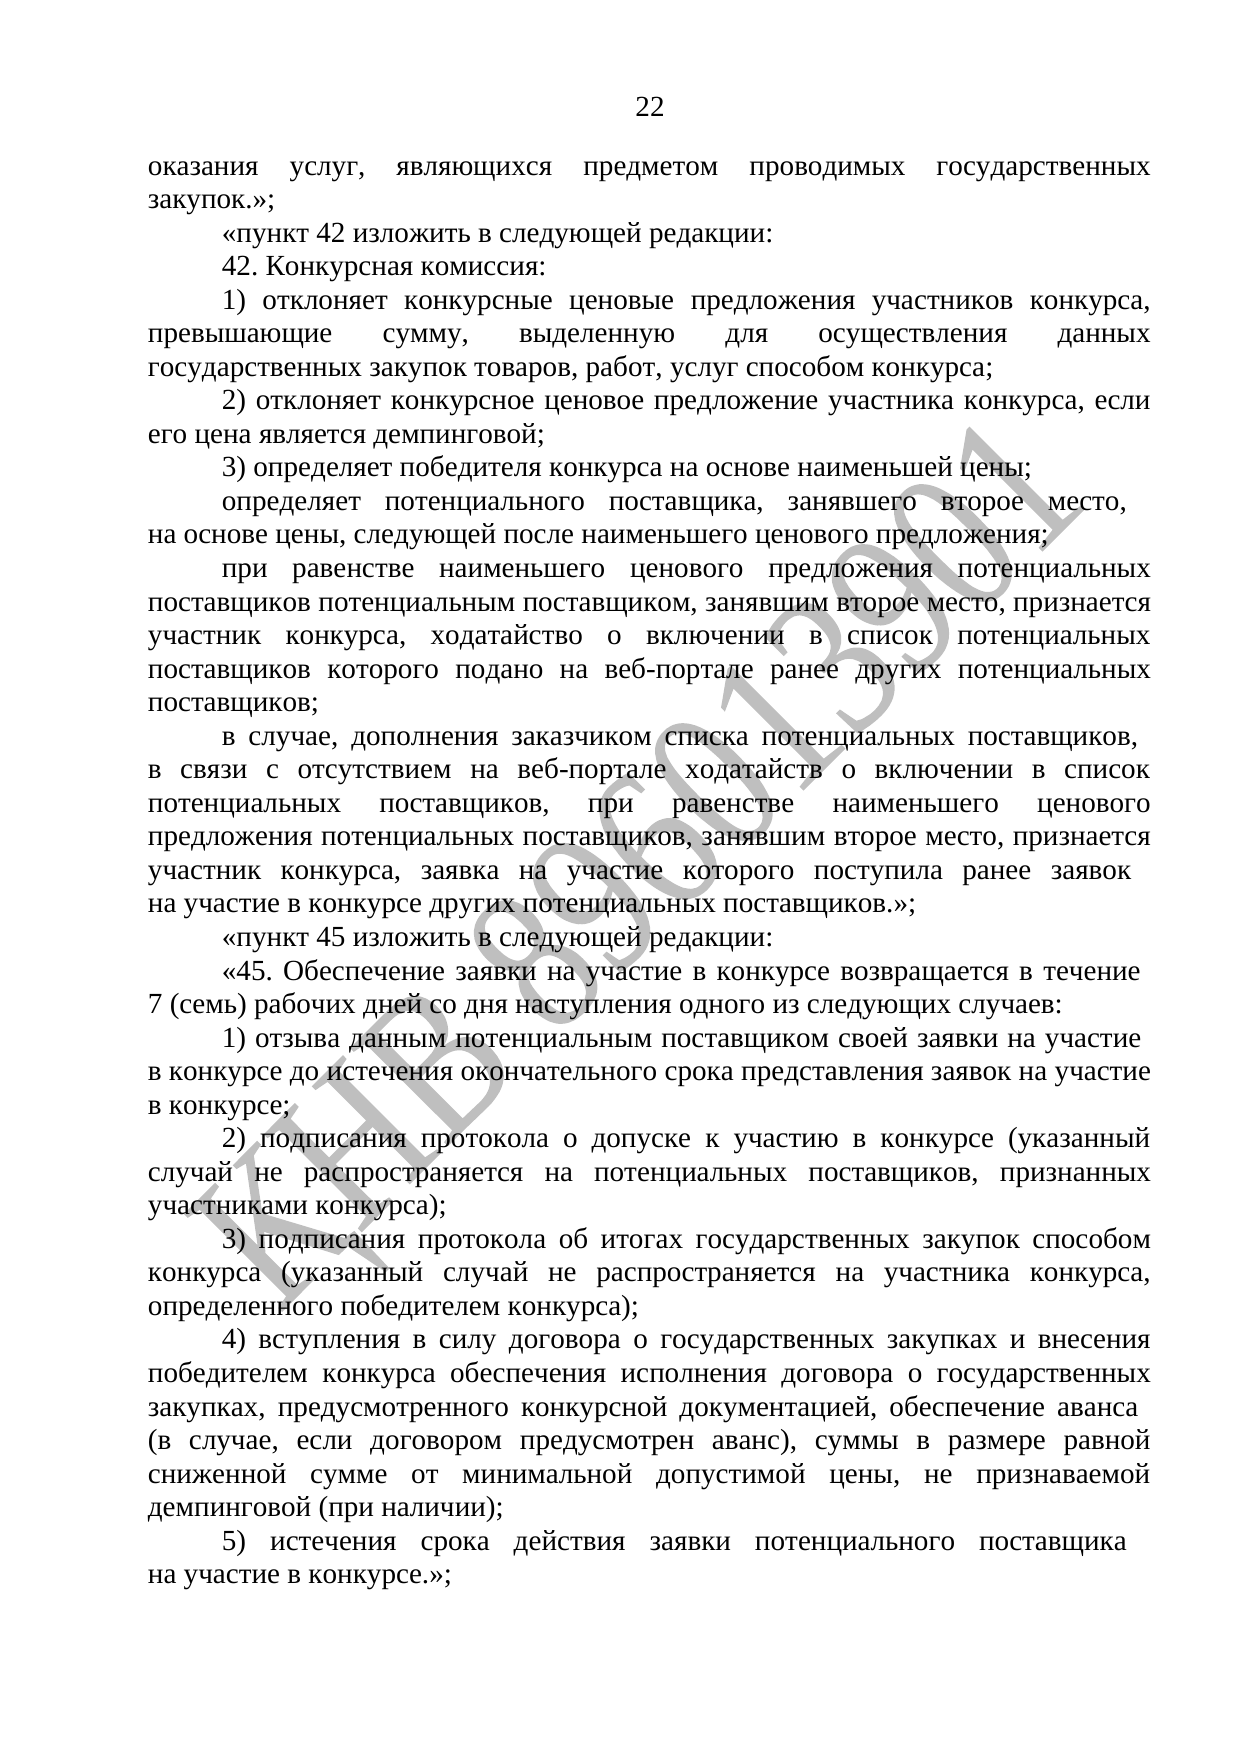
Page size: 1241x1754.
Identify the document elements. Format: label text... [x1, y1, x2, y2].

text 2) отклоняет конкурсное ценовое предложение участника конкурса, если его цена является демпинговой; [148, 382, 1152, 449]
text определяет потенциального поставщика, занявшего второе место, на основе цены, следующей после наименьшего ценового предложения; [148, 483, 1152, 550]
text 3) подписания протокола об итогах государственных закупок способом конкурса (указанный случай не распространяется на участника конкурса, определенного победителем конкурса); [148, 1221, 1152, 1322]
text 3) определяет победителя конкурса на основе наименьшей цены; [148, 449, 1152, 483]
text «пункт 45 изложить в следующей редакции: [148, 919, 1152, 953]
text 4) вступления в силу договора о государственных закупках и внесения победителем конкурса обеспечения исполнения договора о государственных закупках, предусмотренного конкурсной документацией, обеспечение аванса (в случае, если договором предусмотрен аванс), суммы в размере равной сниженной сумме от минимальной допустимой цены, не признаваемой демпинговой (при наличии); [148, 1322, 1152, 1523]
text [148, 148, 1152, 215]
text при равенстве наименьшего ценового предложения потенциальных поставщиков потенциальным поставщиком, занявшим второе место, признается участник конкурса, ходатайство о включении в список потенциальных поставщиков которого подано на веб-портале ранее других потенциальных поставщиков; [148, 550, 1152, 718]
text 2) подписания протокола о допуске к участию в конкурсе (указанный случай не распространяется на потенциальных поставщиков, признанных участниками конкурса); [148, 1120, 1152, 1221]
text «45. Обеспечение заявки на участие в конкурсе возвращается в течение 7 (семь) рабочих дней со дня наступления одного из следующих случаев: [148, 953, 1152, 1020]
text в случае, дополнения заказчиком списка потенциальных поставщиков, в связи с отсутствием на веб-портале ходатайств о включении в список потенциальных поставщиков, при равенстве наименьшего ценового предложения потенциальных поставщиков, занявшим второе место, признается участник конкурса, заявка на участие которого поступила ранее заявок на участие в конкурсе других потенциальных поставщиков.»; [148, 718, 1152, 919]
text 5) истечения срока действия заявки потенциального поставщика на участие в конкурсе.»; [148, 1523, 1152, 1590]
text «пункт 42 изложить в следующей редакции: [148, 215, 1152, 248]
text 42. Конкурсная комиссия: [148, 248, 1152, 282]
text 1) отзыва данным потенциальным поставщиком своей заявки на участие в конкурсе до истечения окончательного срока представления заявок на участие в конкурсе; [148, 1020, 1152, 1120]
text 1) отклоняет конкурсные ценовые предложения участников конкурса, превышающие сумму, выделенную для осуществления данных государственных закупок товаров, работ, услуг способом конкурса; [148, 282, 1152, 382]
